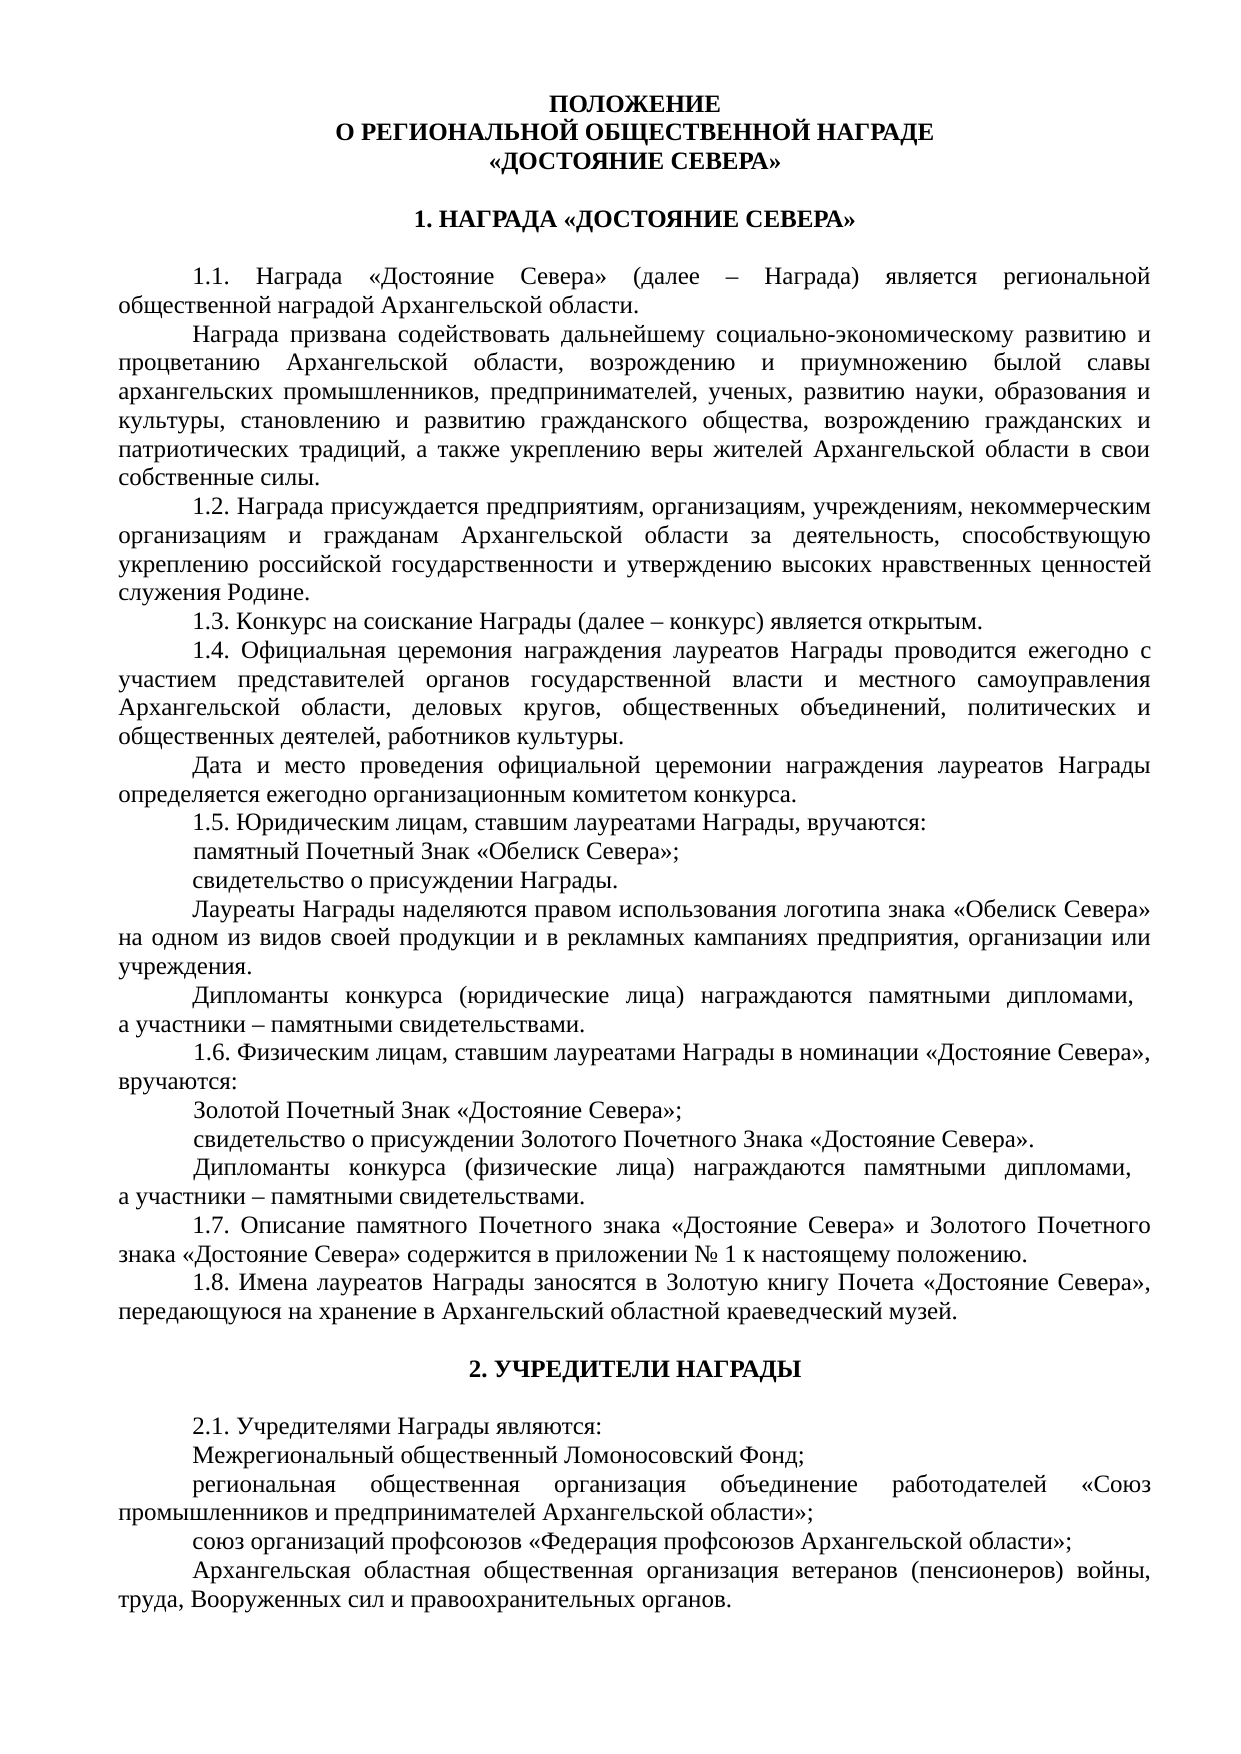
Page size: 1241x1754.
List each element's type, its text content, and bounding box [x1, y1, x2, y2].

text Архангельская областная общественная организация ветеранов (пенсионеров) войны, труда, Вооруженных сил и правоохранительных органов. [118, 1555, 1152, 1612]
subtitle 1. НАГРАДА «Достояние СЕВЕРА» [118, 204, 1152, 232]
text 1.6. Физическим лицам, ставшим лауреатами Награды в номинации «Достояние Севера», вручаются: [118, 1037, 1152, 1095]
text союз организаций профсоюзов «Федерация профсоюзов Архангельской области»; [118, 1526, 1152, 1555]
text региональная общественная организация объединение работодателей «Союз промышленников и предпринимателей Архангельской области»; [118, 1469, 1152, 1526]
text памятный Почетный Знак «Обелиск Севера»; [118, 836, 1152, 865]
text 1.7. Описание памятного Почетного знака «Достояние Севера» и Золотого Почетного знака «Достояние Севера» содержится в приложении № 1 к настоящему положению. [118, 1210, 1152, 1267]
text Межрегиональный общественный Ломоносовский Фонд; [118, 1440, 1152, 1469]
text Дипломанты конкурса (юридические лица) награждаются памятными дипломами, а участники – памятными свидетельствами. [118, 980, 1152, 1037]
text Золотой Почетный Знак «Достояние Севера»; [118, 1095, 1152, 1124]
text 1.3. Конкурс на соискание Награды (далее – конкурс) является открытым. [118, 606, 1152, 635]
subtitle О РЕГИОНАЛЬНОЙ ОБЩЕСТВЕННОЙ НАГРАДЕ [118, 117, 1152, 146]
text 1.8. Имена лауреатов Награды заносятся в Золотую книгу Почета «Достояние Севера», передающуюся на хранение в Архангельский областной краеведческий музей. [118, 1267, 1152, 1325]
text Награда призвана содействовать дальнейшему социально-экономическому развитию и процветанию Архангельской области, возрождению и приумножению былой славы архангельских промышленников, предпринимателей, ученых, развитию науки, образования и культуры, становлению и развитию гражданского общества, возрождению гражданских и патриотических традиций, а также укреплению веры жителей Архангельской области в свои собственные силы. [118, 319, 1152, 491]
subtitle 2. Учредители Награды [118, 1354, 1152, 1382]
text свидетельство о присуждении Золотого Почетного Знака «Достояние Севера». [118, 1124, 1152, 1152]
subtitle «Достояние Севера» [118, 146, 1152, 175]
text 1.2. Награда присуждается предприятиям, организациям, учреждениям, некоммерческим организациям и гражданам Архангельской области за деятельность, способствующую укреплению российской государственности и утверждению высоких нравственных ценностей служения Родине. [118, 491, 1152, 606]
text Дата и место проведения официальной церемонии награждения лауреатов Награды определяется ежегодно организационным комитетом конкурса. [118, 750, 1152, 807]
text 1.1. Награда «Достояние Севера» (далее – Награда) является региональной общественной наградой Архангельской области. [118, 261, 1152, 319]
text свидетельство о присуждении Награды. [118, 865, 1152, 894]
text Дипломанты конкурса (физические лица) награждаются памятными дипломами, а участники – памятными свидетельствами. [118, 1152, 1152, 1210]
text 1.5. Юридическим лицам, ставшим лауреатами Награды, вручаются: [118, 807, 1152, 836]
text 1.4. Официальная церемония награждения лауреатов Награды проводится ежегодно с участием представителей органов государственной власти и местного самоуправления Архангельской области, деловых кругов, общественных объединений, политических и общественных деятелей, работников культуры. [118, 635, 1152, 750]
subtitle ПОЛОЖЕНИЕ [118, 89, 1152, 117]
text 2.1. Учредителями Награды являются: [118, 1411, 1152, 1440]
text Лауреаты Награды наделяются правом использования логотипа знака «Обелиск Севера» на одном из видов своей продукции и в рекламных кампаниях предприятия, организации или учреждения. [118, 894, 1152, 980]
